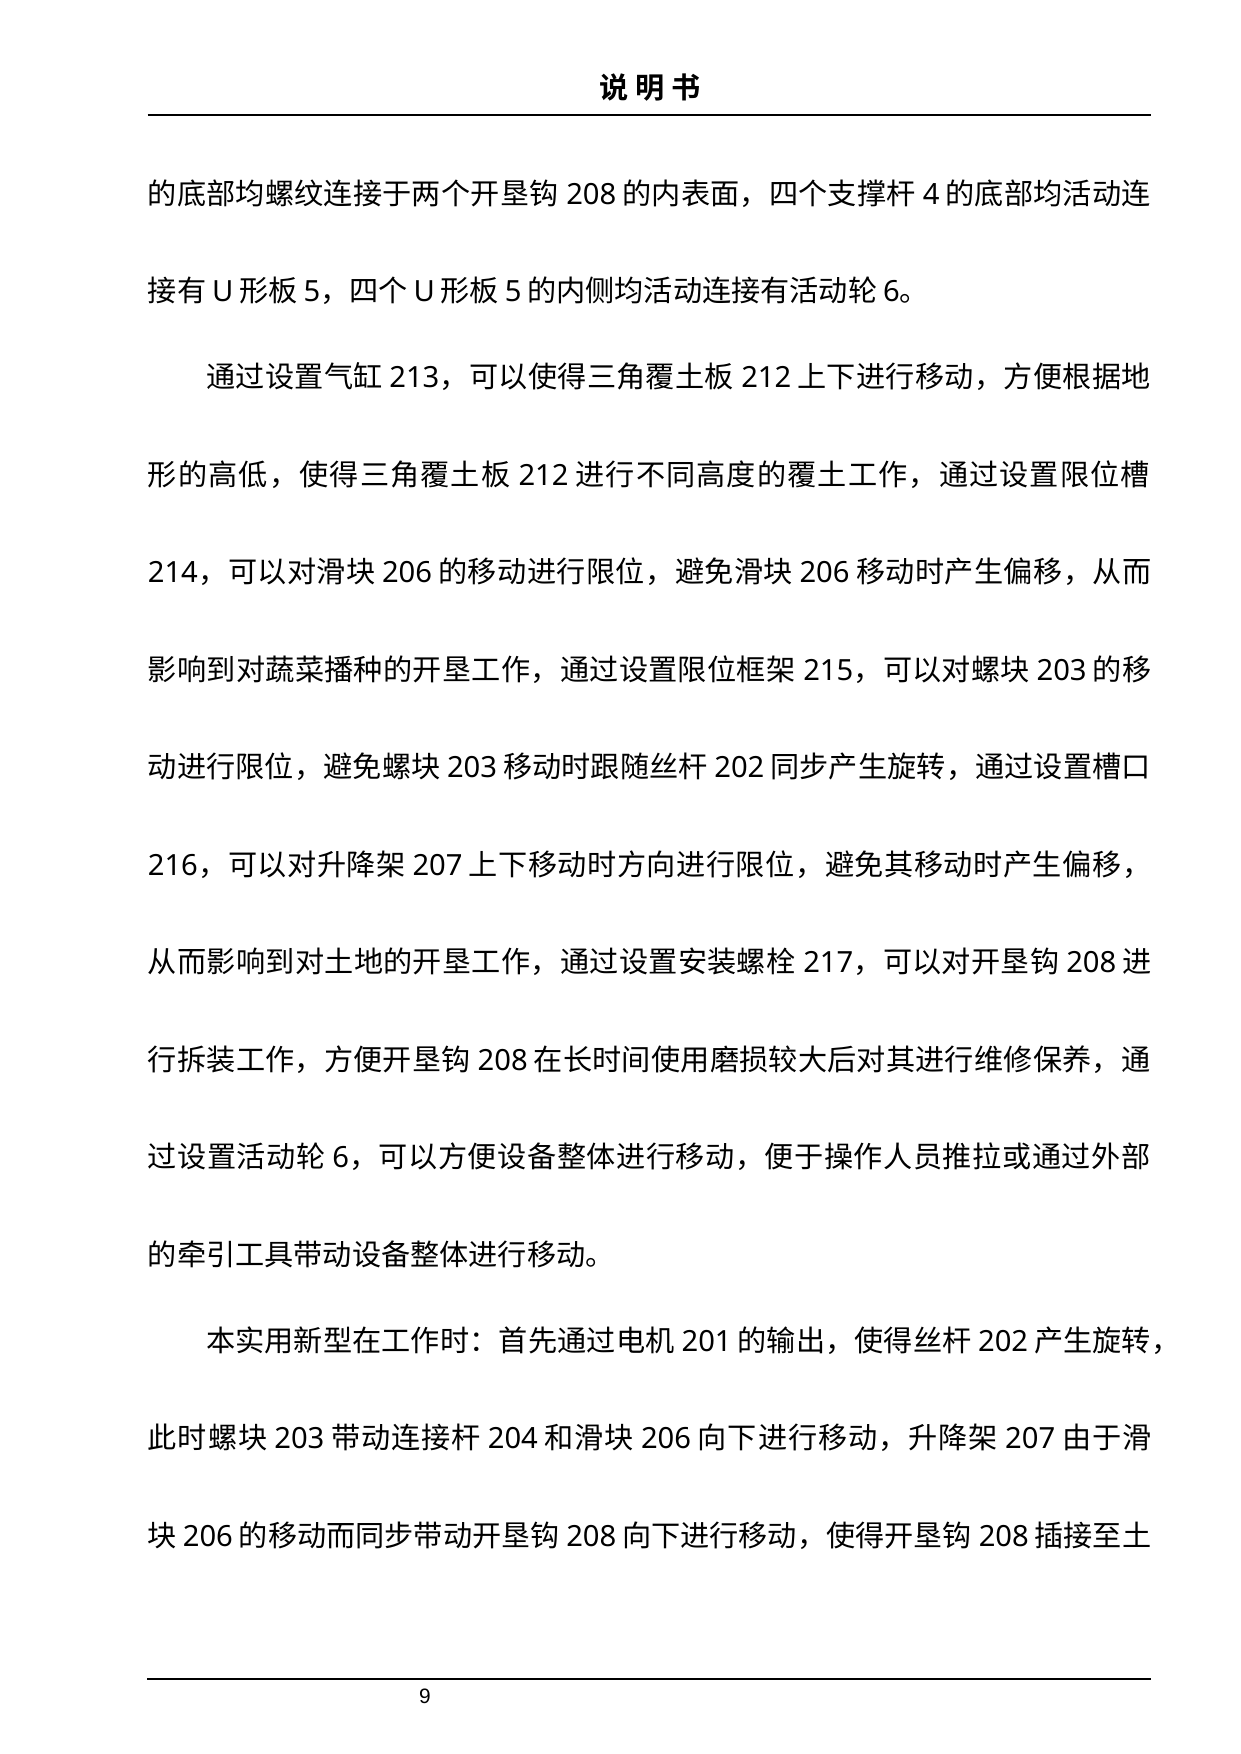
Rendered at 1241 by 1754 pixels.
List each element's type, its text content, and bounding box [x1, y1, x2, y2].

text 通过设置气缸213，可以使得三角覆土板212上下进行移动，方便根据地形的高低，使得三角覆土板212进行不同高度的覆土工作，通过设置限位槽214，可以对滑块206的移动进行限位，避免滑块206移动时产生偏移，从而影响到对蔬菜播种的开垦工作，通过设置限位框架215，可以对螺块203的移动进行限位，避免螺块203移动时跟随丝杆202同步产生旋转，通过设置槽口216，可以对升降架207上下移动时方向进行限位，避免其移动时产生偏移，从而影响到对土地的开垦工作，通过设置安装螺栓217，可以对开垦钩208进行拆装工作，方便开垦钩208在长时间使用磨损较大后对其进行维修保养，通过设置活动轮6，可以方便设备整体进行移动，便于操作人员推拉或通过外部的牵引工具带动设备整体进行移动。 [148, 343, 1152, 1285]
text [148, 1306, 1152, 1566]
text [148, 159, 1152, 321]
